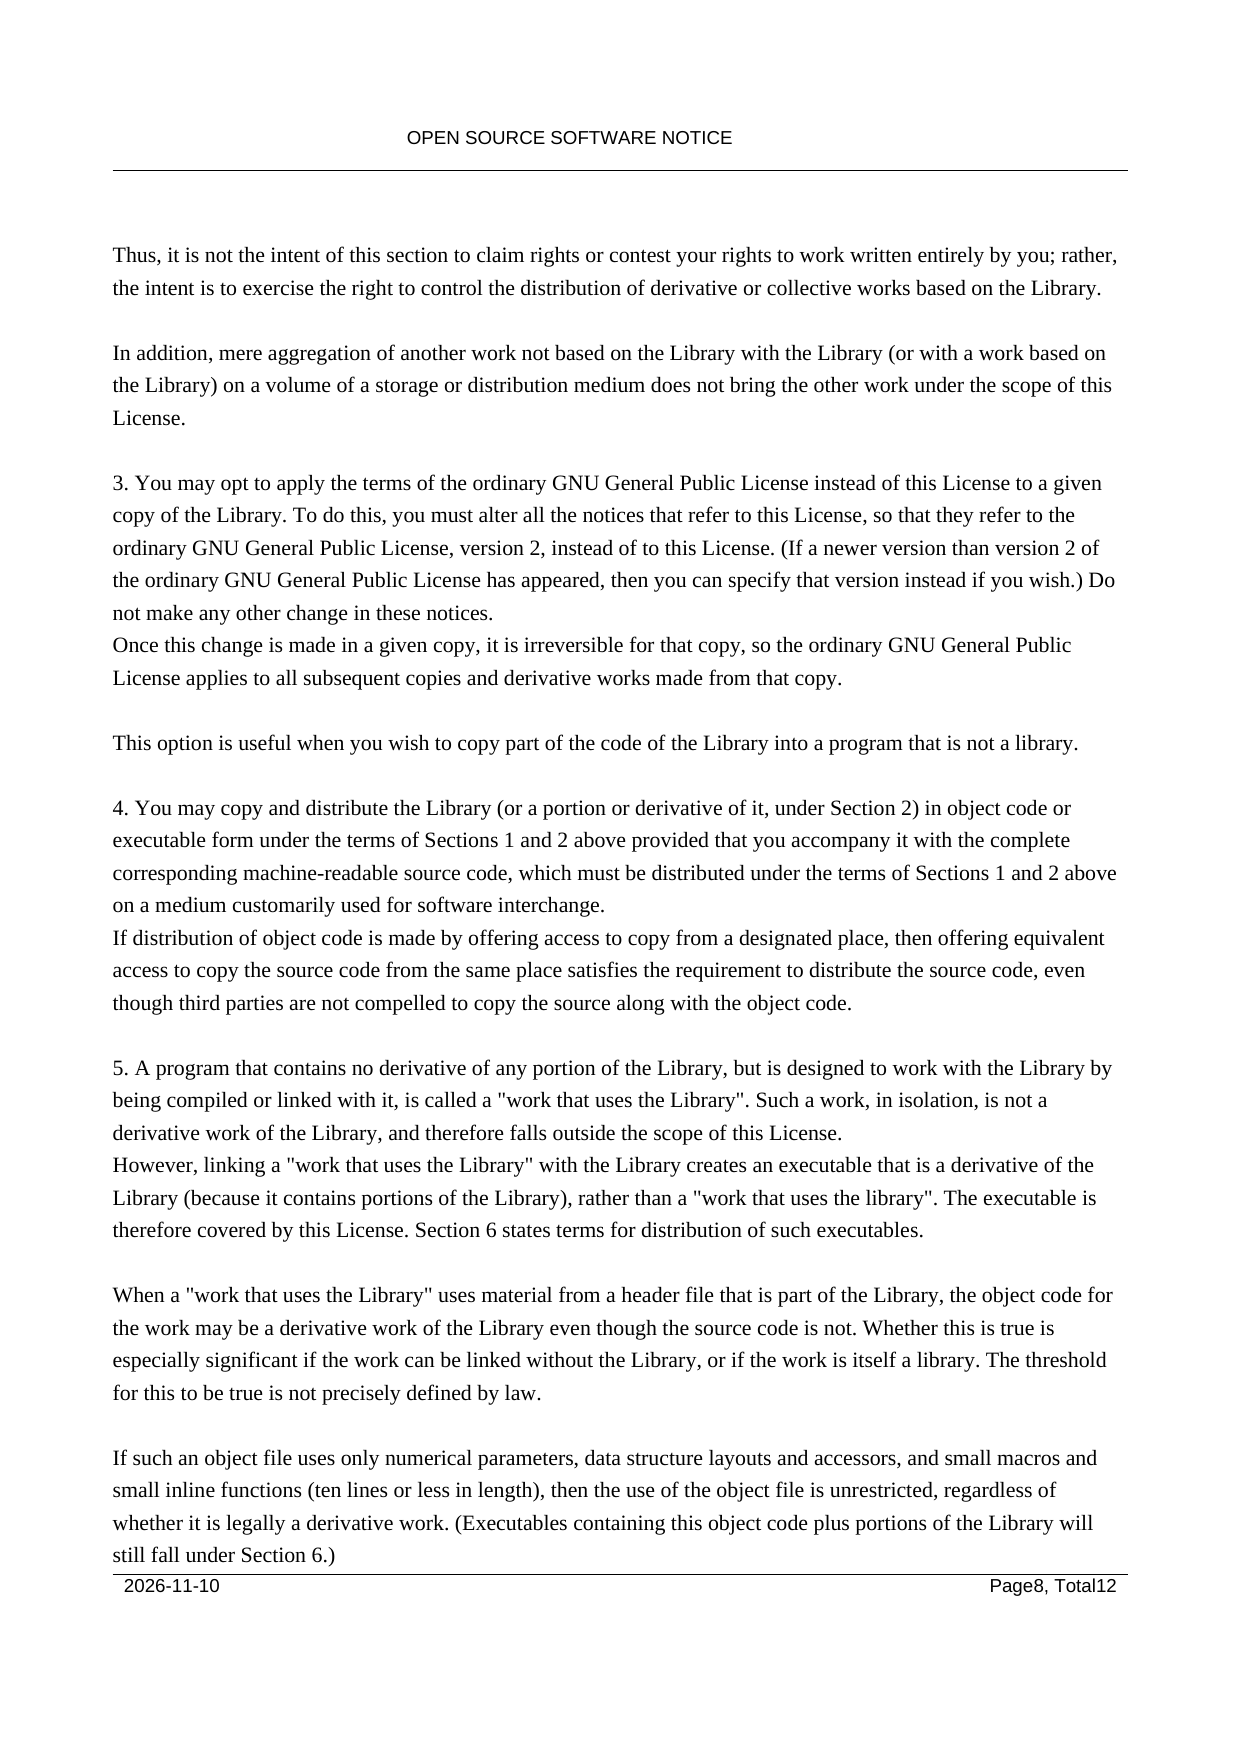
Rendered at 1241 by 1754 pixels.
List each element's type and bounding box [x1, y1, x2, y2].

text [112, 206, 1128, 1571]
